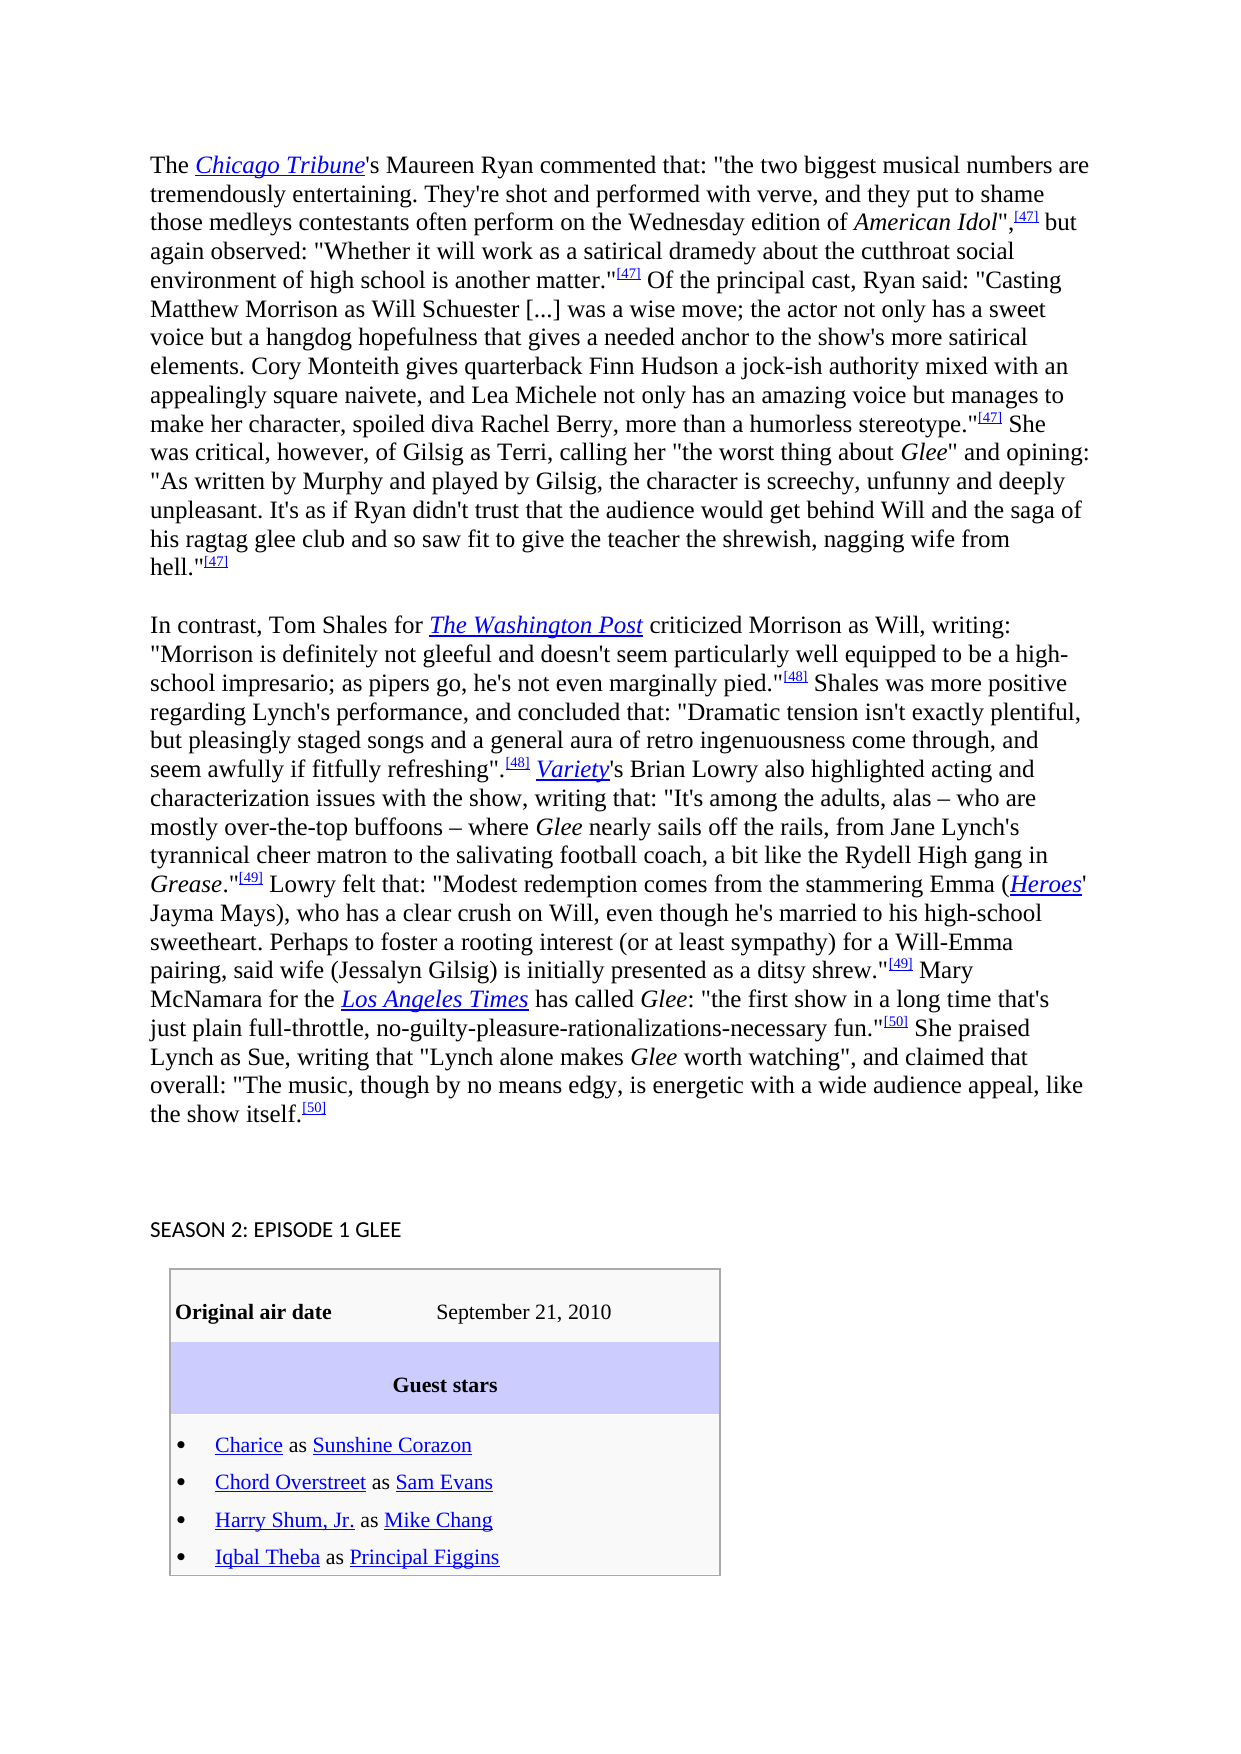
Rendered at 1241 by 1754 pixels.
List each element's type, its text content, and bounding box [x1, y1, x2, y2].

table_header September 21, 2010 (2010-09-21) [431, 1270, 719, 1342]
table_cell Guest stars [171, 1342, 719, 1414]
table_header Original air date [171, 1270, 431, 1342]
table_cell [171, 1415, 719, 1574]
text SEASON 2: EPISODE 1 GLEE [150, 1215, 1090, 1243]
text The Chicago Tribune's Maureen Ryan commented that: "the two biggest musical numbers are tremendously entertaining. They're shot and performed with verve, and they put to shame those medleys contestants often perform on the Wednesday edition of American Idol",[47] but again observed: "Whether it will work as a satirical dramedy about the cutthroat social environment of high school is another matter."[47] Of the principal cast, Ryan said: "Casting Matthew Morrison as Will Schuester [...] was a wise move; the actor not only has a sweet voice but a hangdog hopefulness that gives a needed anchor to the show's more satirical elements. Cory Monteith gives quarterback Finn Hudson a jock-ish authority mixed with an appealingly square naivete, and Lea Michele not only has an amazing voice but manages to make her character, spoiled diva Rachel Berry, more than a humorless stereotype."[47] She was critical, however, of Gilsig as Terri, calling her "the worst thing about Glee" and opining: "As written by Murphy and played by Gilsig, the character is screechy, unfunny and deeply unpleasant. It's as if Ryan didn't trust that the audience would get behind Will and the saga of his ragtag glee club and so saw fit to give the teacher the shrewish, nagging wife from hell."[47] [150, 150, 1090, 581]
text In contrast, Tom Shales for The Washington Post criticized Morrison as Will, writing: "Morrison is definitely not gleeful and doesn't seem particularly well equipped to be a high-school impresario; as pipers go, he's not even marginally pied."[48] Shales was more positive regarding Lynch's performance, and concluded that: "Dramatic tension isn't exactly plentiful, but pleasingly staged songs and a general aura of retro ingenuousness come through, and seem awfully if fitfully refreshing".[48] Variety's Brian Lowry also highlighted acting and characterization issues with the show, writing that: "It's among the adults, alas – who are mostly over-the-top buffoons – where Glee nearly sails off the rails, from Jane Lynch's tyrannical cheer matron to the salivating football coach, a bit like the Rydell High gang in Grease."[49] Lowry felt that: "Modest redemption comes from the stammering Emma (Heroes' Jayma Mays), who has a clear crush on Will, even though he's married to his high-school sweetheart. Perhaps to foster a rooting interest (or at least sympathy) for a Will-Emma pairing, said wife (Jessalyn Gilsig) is initially presented as a ditsy shrew."[49] Mary McNamara for the Los Angeles Times has called Glee: "the first show in a long time that's just plain full-throttle, no-guilty-pleasure-rationalizations-necessary fun."[50] She praised Lynch as Sue, writing that "Lynch alone makes Glee worth watching", and claimed that overall: "The music, though by no means edgy, is energetic with a wide audience appeal, like the show itself.[50] [150, 610, 1090, 1128]
